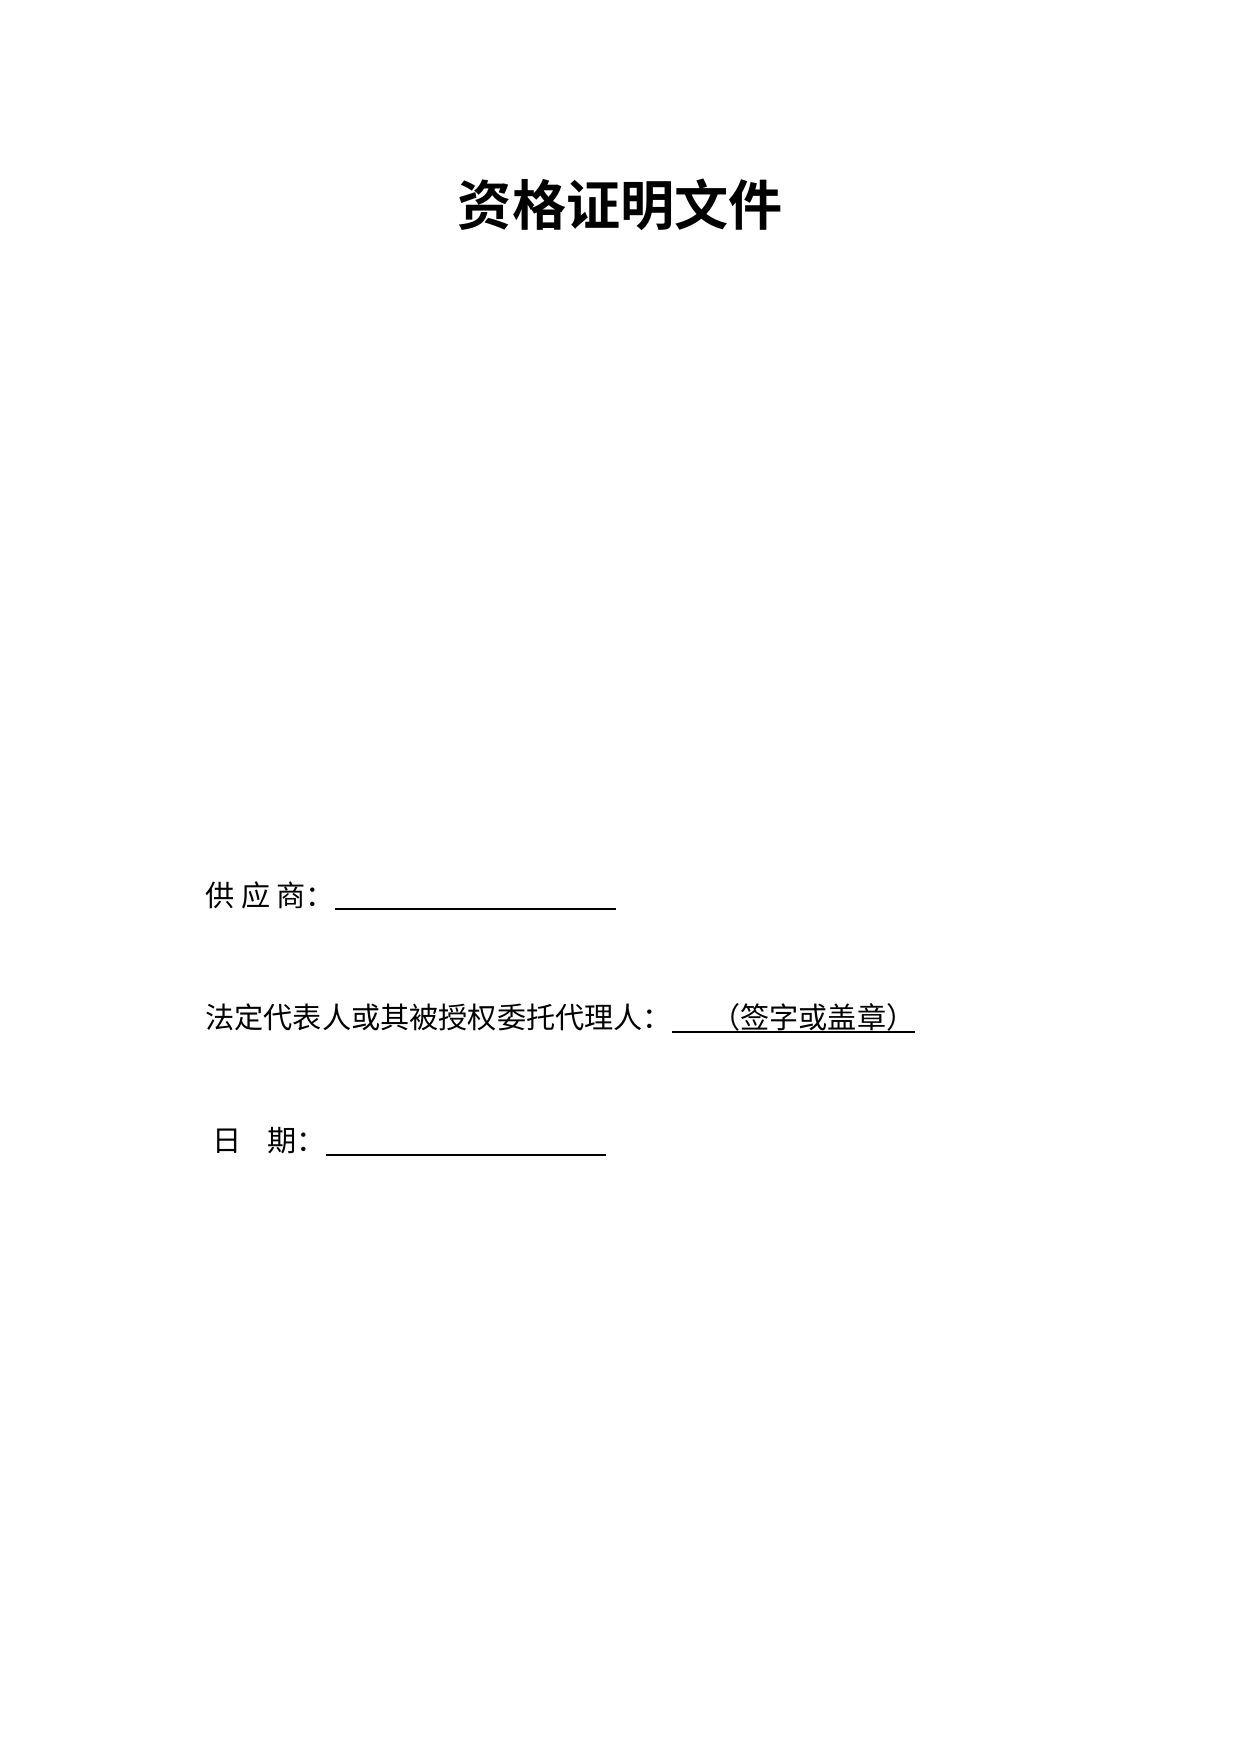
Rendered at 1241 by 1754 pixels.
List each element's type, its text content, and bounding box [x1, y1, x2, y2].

text 供 应 商： [153, 872, 1087, 914]
text 日 期： [153, 1118, 1087, 1160]
text 资格证明文件 [153, 162, 1087, 241]
text 法定代表人或其被授权委托代理人： （签字或盖章） [153, 995, 1087, 1037]
